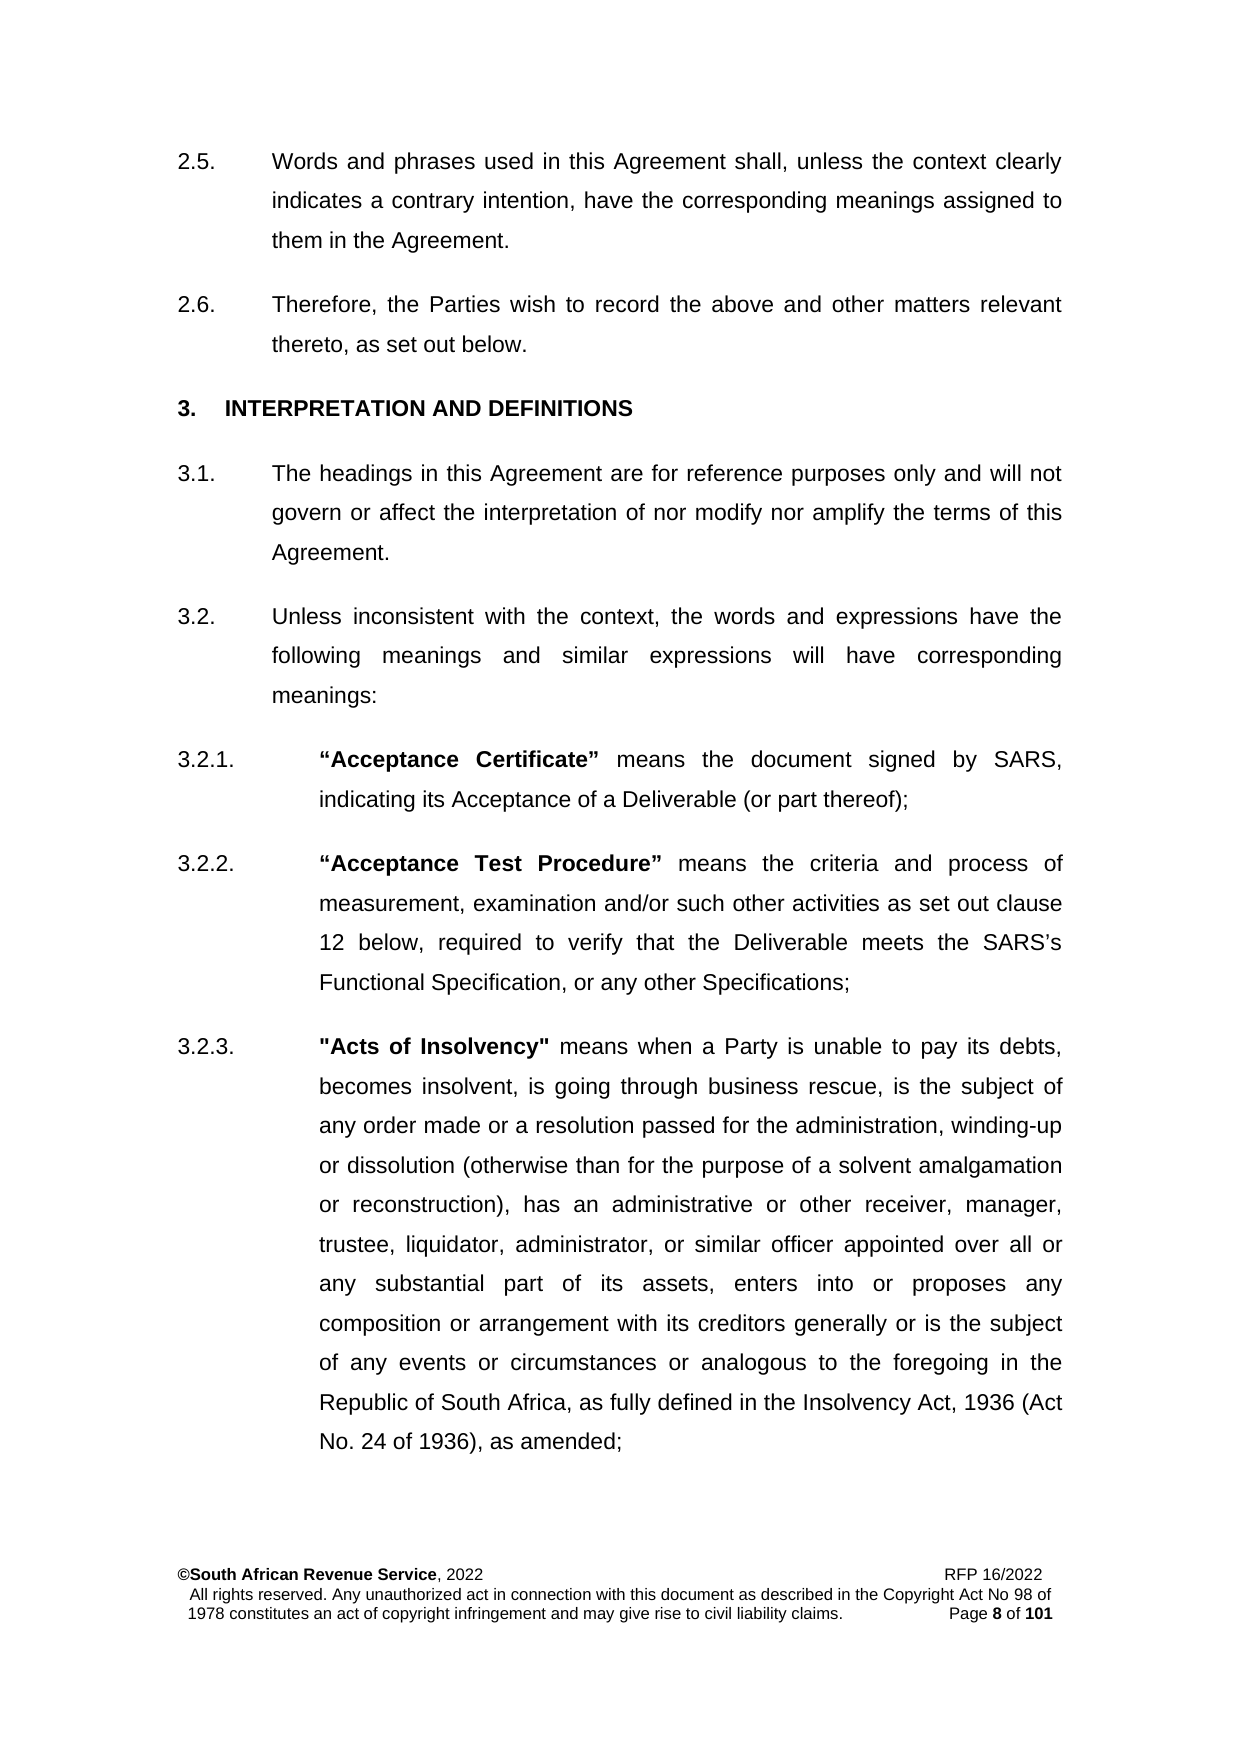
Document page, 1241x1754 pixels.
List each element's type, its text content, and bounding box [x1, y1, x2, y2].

list The headings in this Agreement are for reference purposes only and will not govern or affect the interpretation of nor modify nor amplify the terms of this Agreement. [177, 459, 1063, 565]
list INTERPRETATION AND DEFINITIONS [177, 395, 1063, 421]
list "Acts of Insolvency" means when a Party is unable to pay its debts, becomes insolvent, is going through business rescue, is the subject of any order made or a resolution passed for the administration, winding-up or dissolution (otherwise than for the purpose of a solvent amalgamation or reconstruction), has an administrative or other receiver, manager, trustee, liquidator, administrator, or similar officer appointed over all or any substantial part of its assets, enters into or proposes any composition or arrangement with its creditors generally or is the subject of any events or circumstances or analogous to the foregoing in the Republic of South Africa, as fully defined in the Insolvency Act, 1936 (Act No. 24 of 1936), as amended; [177, 1033, 1063, 1454]
list Therefore, the Parties wish to record the above and other matters relevant thereto, as set out below. [177, 291, 1063, 357]
list “Acceptance Test Procedure” means the criteria and process of measurement, examination and/or such other activities as set out clause 12 below, required to verify that the Deliverable meets the SARS’s Functional Specification, or any other Specifications; [177, 850, 1063, 995]
list Unless inconsistent with the context, the words and expressions have the following meanings and similar expressions will have corresponding meanings: [177, 603, 1063, 708]
list Words and phrases used in this Agreement shall, unless the context clearly indicates a contrary intention, have the corresponding meanings assigned to them in the Agreement. [177, 148, 1063, 253]
list “Acceptance Certificate” means the document signed by SARS, indicating its Acceptance of a Deliverable (or part thereof); [177, 746, 1063, 812]
